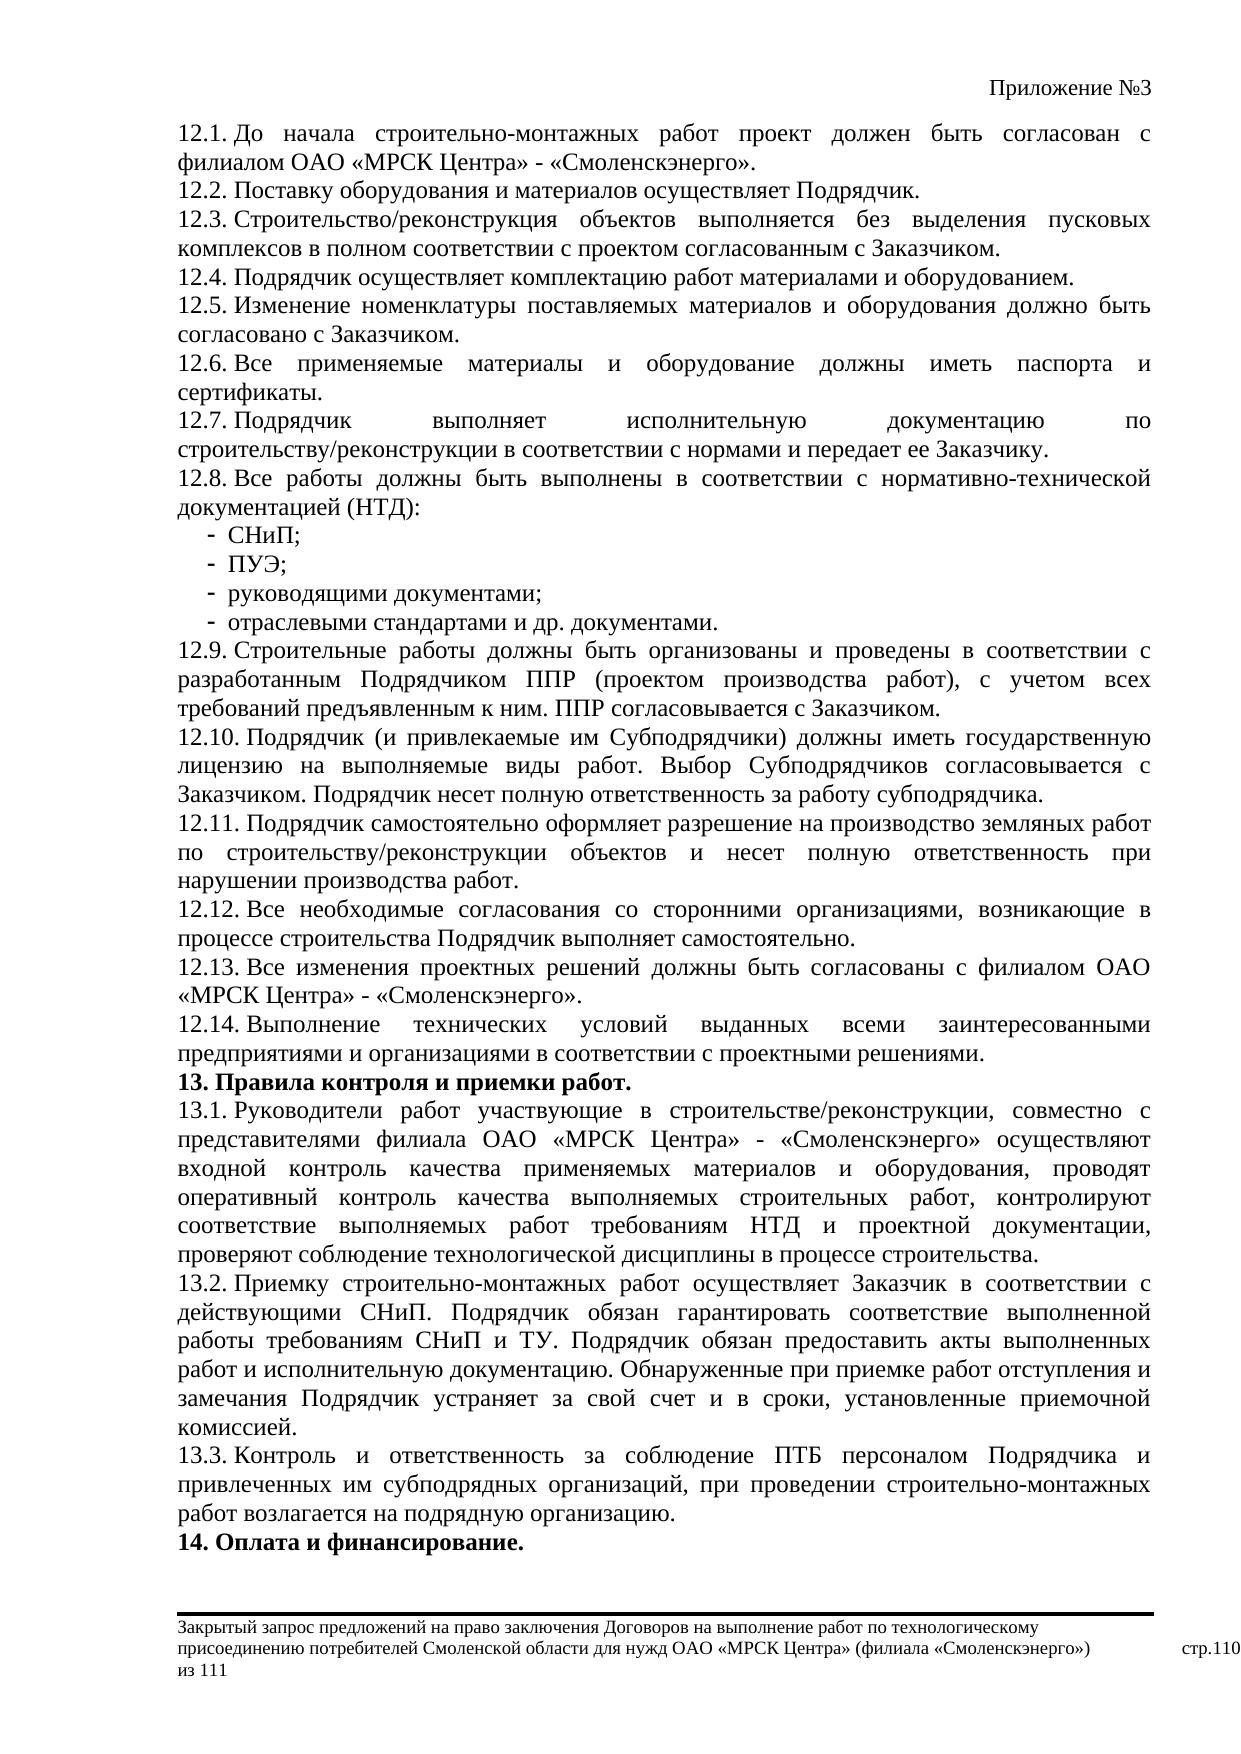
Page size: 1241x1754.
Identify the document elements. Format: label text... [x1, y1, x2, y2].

list Строительство/реконструкция объектов выполняется без выделения пусковых комплексов в полном соответствии с проектом согласованным с Заказчиком. [177, 204, 1152, 262]
list Подрядчик (и привлекаемые им Субподрядчики) должны иметь государственную лицензию на выполняемые виды работ. Выбор Субподрядчиков согласовывается с Заказчиком. Подрядчик несет полную ответственность за работу субподрядчика. [177, 722, 1152, 808]
list Поставку оборудования и материалов осуществляет Подрядчик. [177, 176, 1152, 204]
list Подрядчик выполняет исполнительную документацию по строительству/реконструкции в соответствии с нормами и передает ее Заказчику. [177, 406, 1152, 463]
list Правила контроля и приемки работ. [177, 1067, 1152, 1096]
list Приемку строительно-монтажных работ осуществляет Заказчик в соответствии с действующими СНиП. Подрядчик обязан гарантировать соответствие выполненной работы требованиям СНиП и ТУ. Подрядчик обязан предоставить акты выполненных работ и исполнительную документацию. Обнаруженные при приемке работ отступления и замечания Подрядчик устраняет за свой счет и в сроки, установленные приемочной комиссией. [177, 1268, 1152, 1441]
list Все изменения проектных решений должны быть согласованы с филиалом ОАО «МРСК Центра» - «Смоленскэнерго». [177, 952, 1152, 1009]
list СНиП; [177, 521, 1152, 549]
list Выполнение технических условий выданных всеми заинтересованными предприятиями и организациями в соответствии с проектными решениями. [177, 1009, 1152, 1067]
list Строительные работы должны быть организованы и проведены в соответствии с разработанным Подрядчиком ППР (проектом производства работ), с учетом всех требований предъявленным к ним. ППР согласовывается с Заказчиком. [177, 636, 1152, 722]
list Руководители работ участвующие в строительстве/реконструкции, совместно с представителями филиала ОАО «МРСК Центра» - «Смоленскэнерго» осуществляют входной контроль качества применяемых материалов и оборудования, проводят оперативный контроль качества выполняемых строительных работ, контролируют соответствие выполняемых работ требованиям НТД и проектной документации, проверяют соблюдение технологической дисциплины в процессе строительства. [177, 1096, 1152, 1268]
list Все необходимые согласования со сторонними организациями, возникающие в процессе строительства Подрядчик выполняет самостоятельно. [177, 894, 1152, 952]
list Изменение номенклатуры поставляемых материалов и оборудования должно быть согласовано с Заказчиком. [177, 291, 1152, 348]
list Контроль и ответственность за соблюдение ПТБ персоналом Подрядчика и привлеченных им субподрядных организаций, при проведении строительно-монтажных работ возлагается на подрядную организацию. [177, 1441, 1152, 1527]
list руководящими документами; [177, 578, 1152, 607]
list Все работы должны быть выполнены в соответствии с нормативно-технической документацией (НТД): [177, 463, 1152, 521]
list До начала строительно-монтажных работ проект должен быть согласован с филиалом ОАО «МРСК Центра» - «Смоленскэнерго». [177, 118, 1152, 176]
list ПУЭ; [177, 549, 1152, 578]
list Подрядчик самостоятельно оформляет разрешение на производство земляных работ по строительству/реконструкции объектов и несет полную ответственность при нарушении производства работ. [177, 808, 1152, 894]
list отраслевыми стандартами и др. документами. [177, 607, 1152, 636]
list Все применяемые материалы и оборудование должны иметь паспорта и сертификаты. [177, 348, 1152, 406]
list Подрядчик осуществляет комплектацию работ материалами и оборудованием. [177, 262, 1152, 291]
list Оплата и финансирование. [177, 1527, 1152, 1556]
